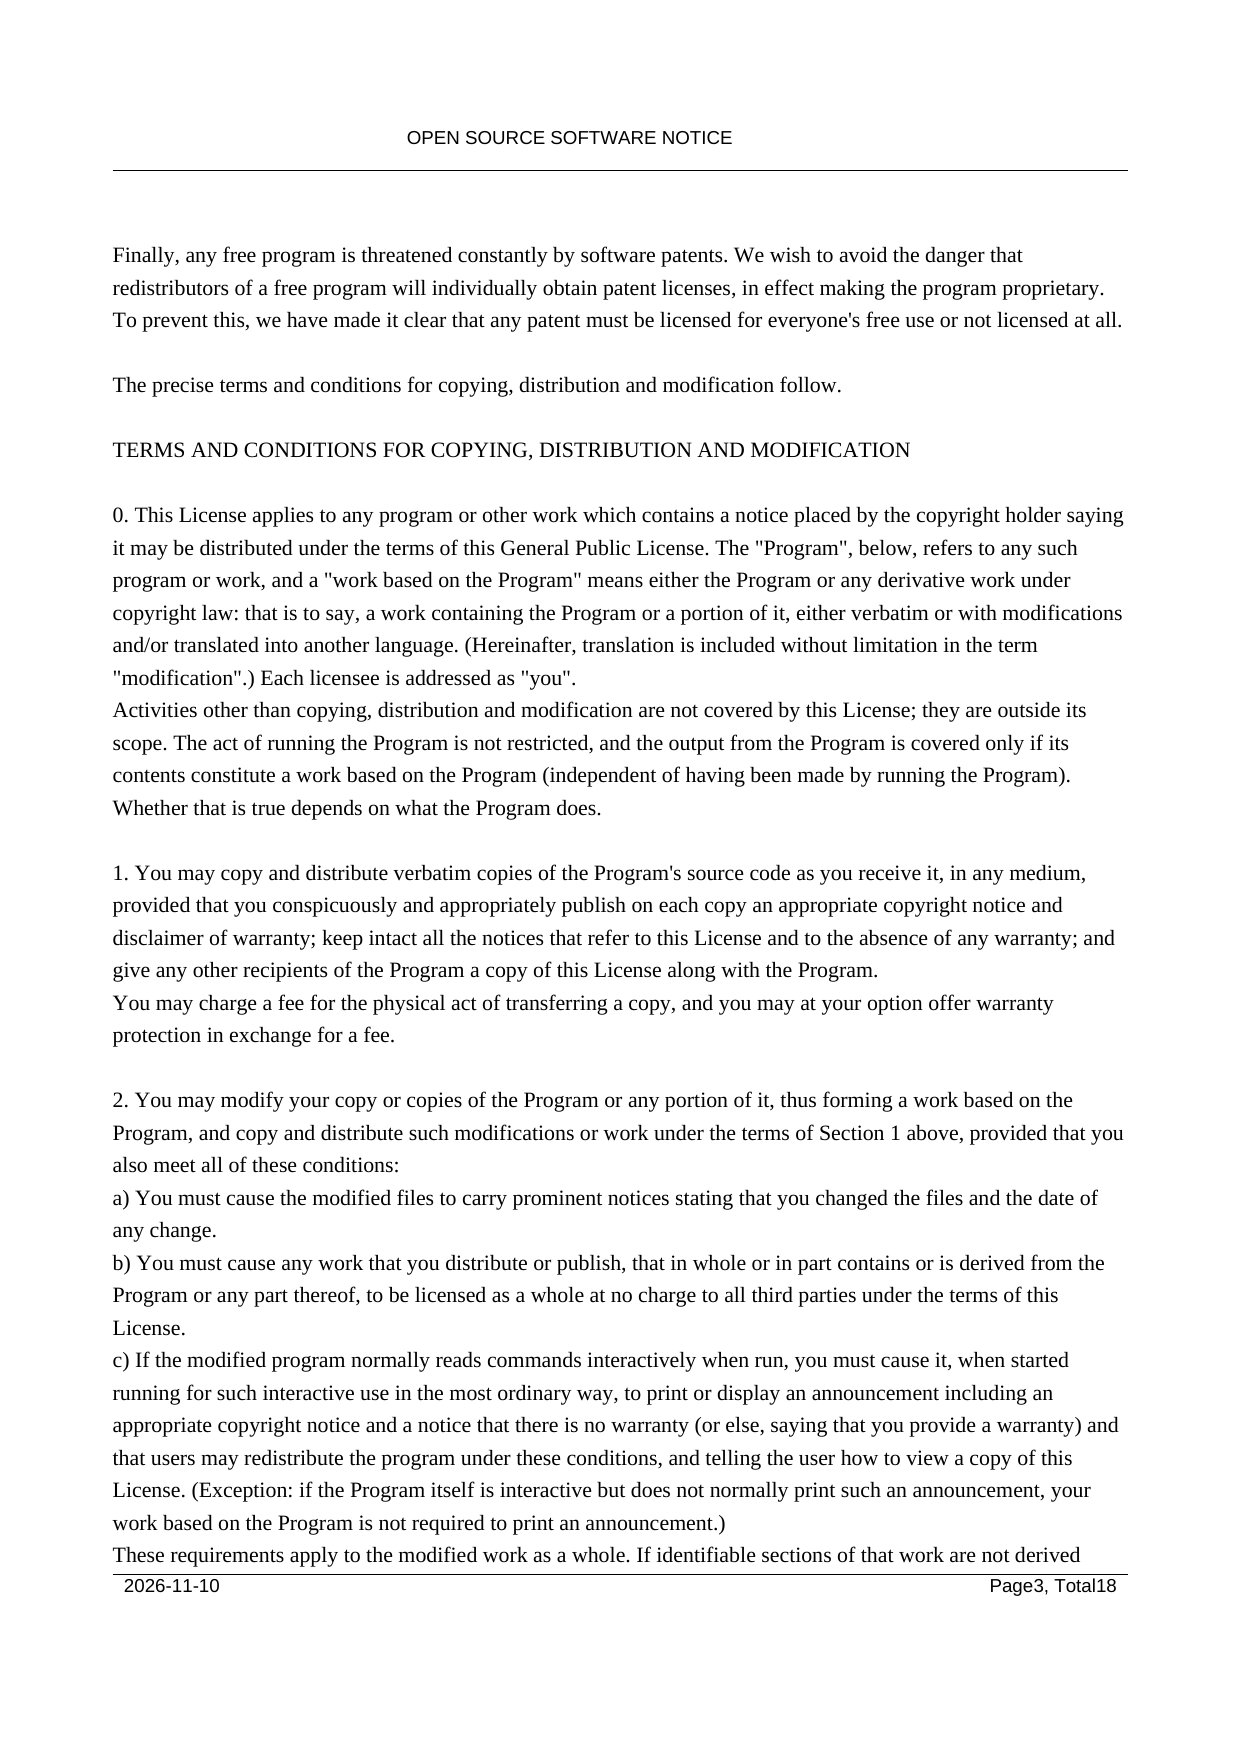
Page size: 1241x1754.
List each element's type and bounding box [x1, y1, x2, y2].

text [112, 206, 1128, 1571]
